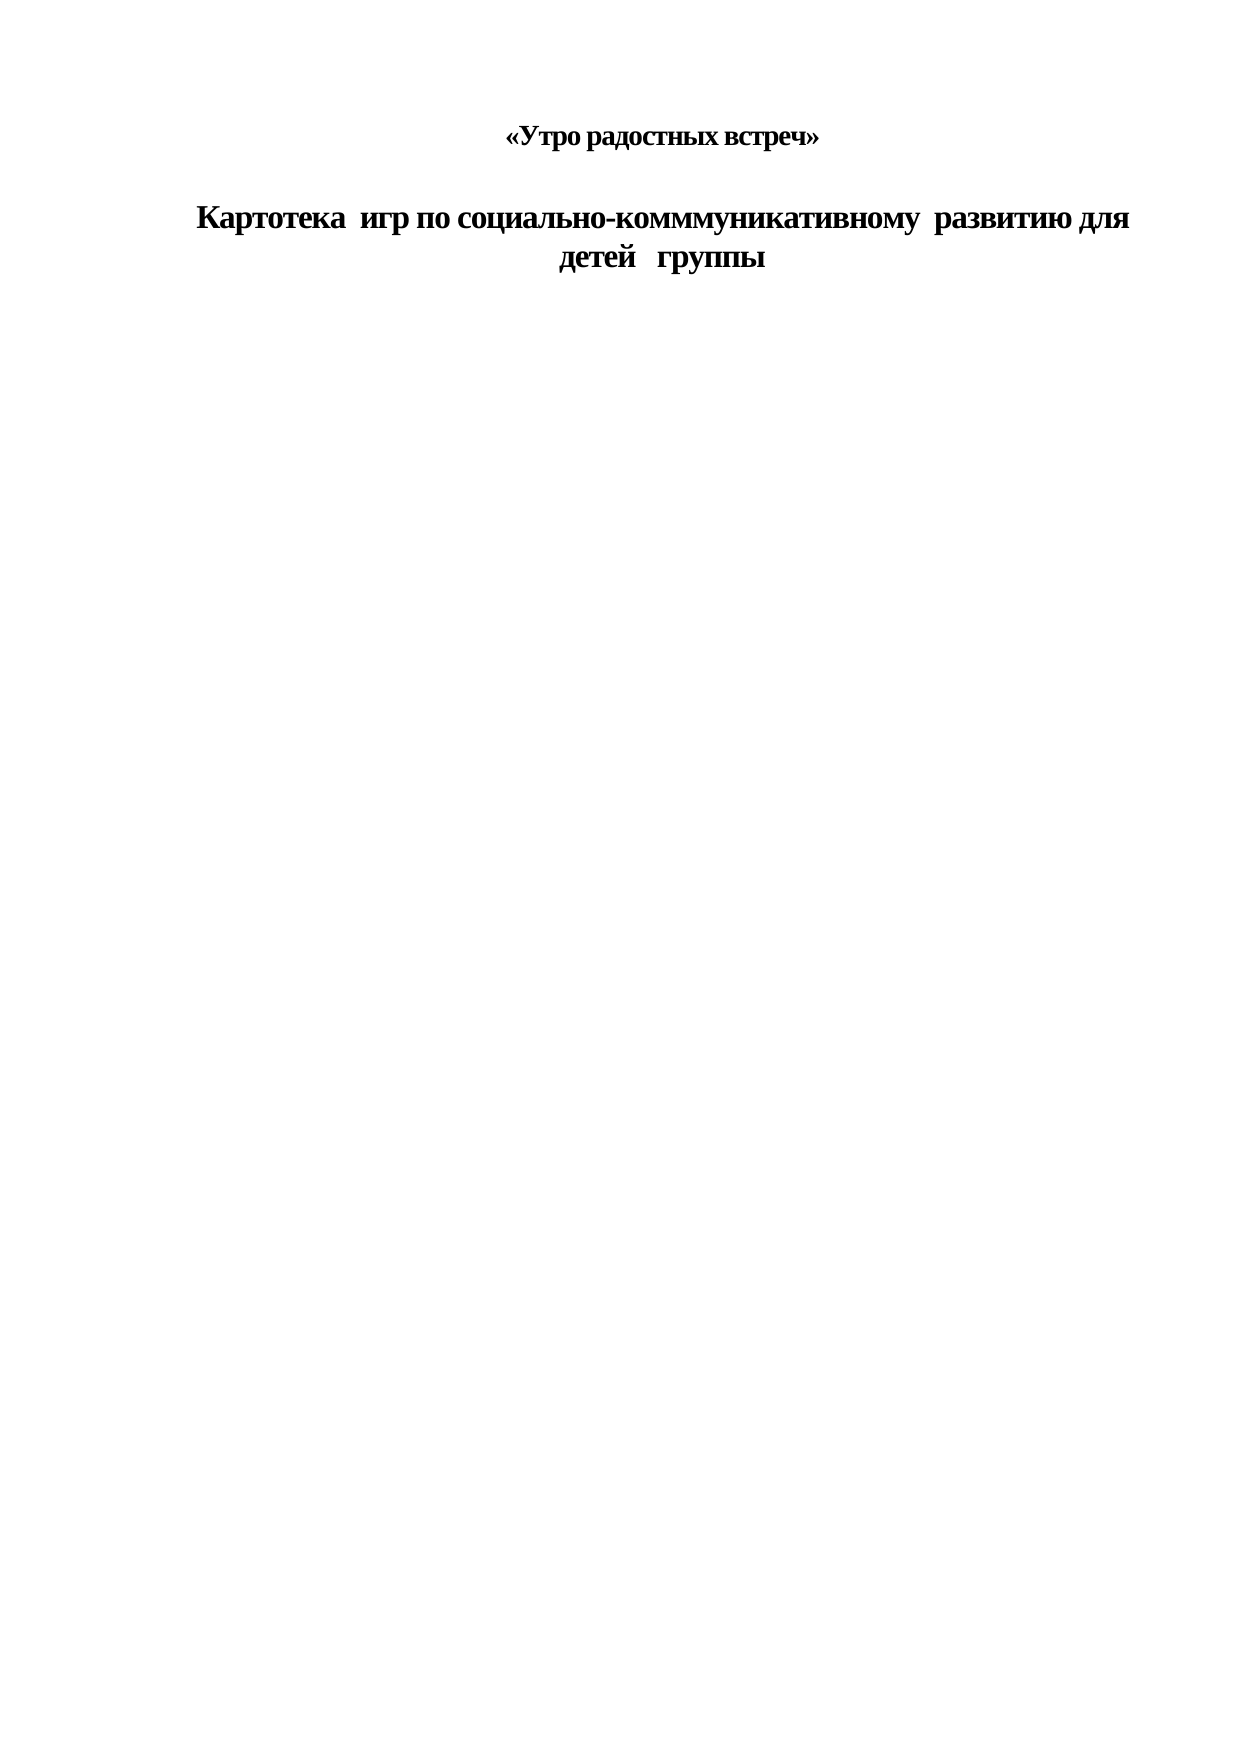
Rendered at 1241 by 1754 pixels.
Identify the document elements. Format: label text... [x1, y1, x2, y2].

text Картотека игр по социально-комммуникативному развитию для детей группы [177, 198, 1149, 274]
text «Утро радостных встреч» [177, 118, 1149, 152]
